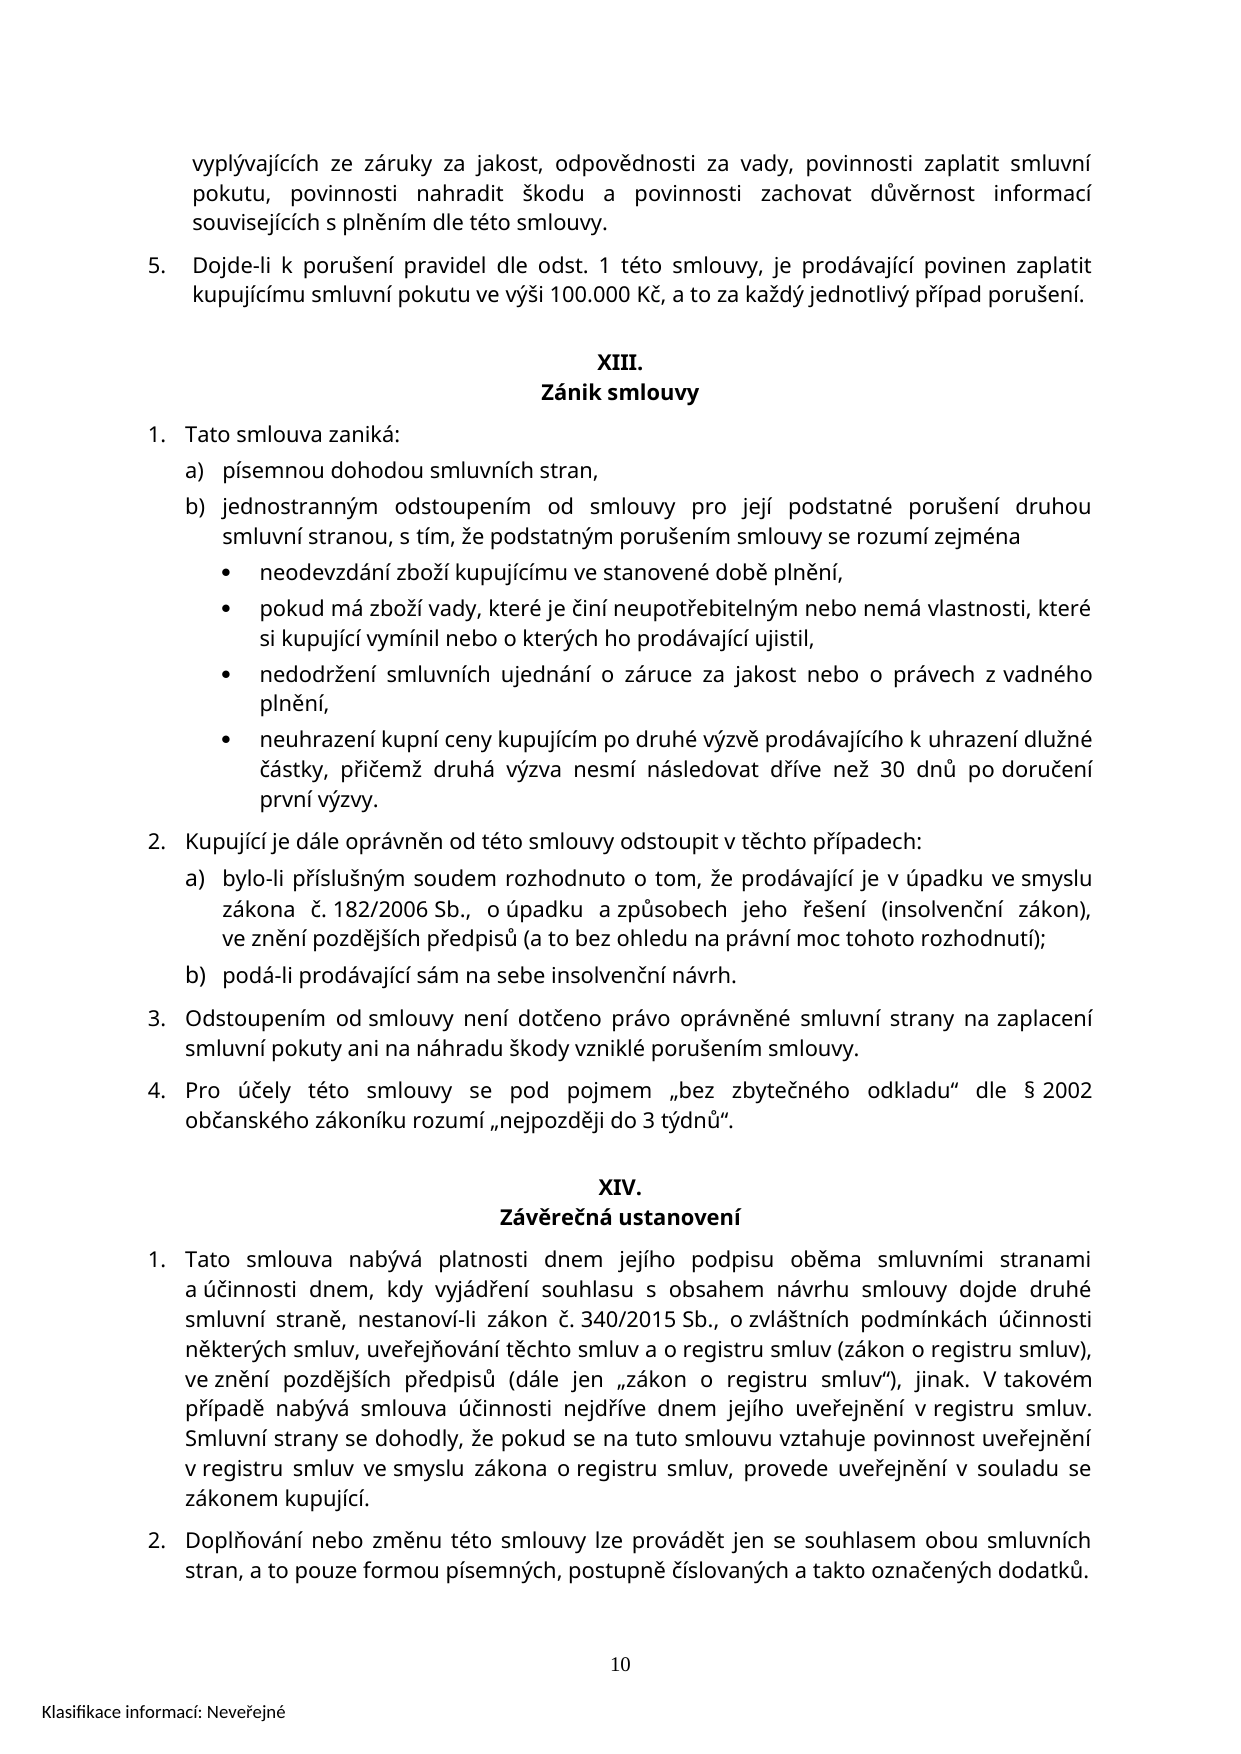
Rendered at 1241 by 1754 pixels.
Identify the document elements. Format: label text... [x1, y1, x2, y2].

list Kupující je dále oprávněn od této smlouvy odstoupit v těchto případech: [148, 826, 1092, 856]
list Doplňování nebo změnu této smlouvy lze provádět jen se souhlasem obou smluvních stran, a to pouze formou písemných, postupně číslovaných a takto označených dodatků. [148, 1525, 1092, 1584]
list nedodržení smluvních ujednání o záruce za jakost nebo o právech z vadného plnění, [222, 658, 1092, 718]
list Dojde-li k porušení pravidel dle odst. 1 této smlouvy, je prodávající povinen zaplatit kupujícímu smluvní pokutu ve výši 100.000 Kč, a to za každý jednotlivý případ porušení. [148, 249, 1092, 309]
list podá-li prodávající sám na sebe insolvenční návrh. [185, 959, 1092, 991]
list Tato smlouva zaniká: [148, 419, 1092, 448]
list bylo-li příslušným soudem rozhodnuto o tom, že prodávající je v úpadku ve smyslu zákona č. 182/2006 Sb., o úpadku a způsobech jeho řešení (insolvenční zákon), ve znění pozdějších předpisů (a to bez ohledu na právní moc tohoto rozhodnutí); [185, 862, 1092, 953]
list Tato smlouva nabývá platnosti dnem jejího podpisu oběma smluvními stranami a účinnosti dnem, kdy vyjádření souhlasu s obsahem návrhu smlouvy dojde druhé smluvní straně, nestanoví-li zákon č. 340/2015 Sb., o zvláštních podmínkách účinnosti některých smluv, uveřejňování těchto smluv a o registru smluv (zákon o registru smluv), ve znění pozdějších předpisů (dále jen „zákon o registru smluv“), jinak. V takovém případě nabývá smlouva účinnosti nejdříve dnem jejího uveřejnění v registru smluv. Smluvní strany se dohodly, že pokud se na tuto smlouvu vztahuje povinnost uveřejnění v registru smluv ve smyslu zákona o registru smluv, provede uveřejnění v souladu se zákonem kupující. [148, 1244, 1092, 1512]
list jednostranným odstoupením od smlouvy pro její podstatné porušení druhou smluvní stranou, s tím, že podstatným porušením smlouvy se rozumí zejména [185, 491, 1092, 550]
text XIV. Závěrečná ustanovení [148, 1172, 1092, 1232]
list pokud má zboží vady, které je činí neupotřebitelným nebo nemá vlastnosti, které si kupující vymínil nebo o kterých ho prodávající ujistil, [222, 593, 1092, 652]
list písemnou dohodou smluvních stran, [185, 455, 1092, 484]
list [148, 148, 1092, 237]
list Pro účely této smlouvy se pod pojmem „bez zbytečného odkladu“ dle § 2002 občanského zákoníku rozumí „nejpozději do 3 týdnů“. [148, 1075, 1092, 1135]
text XIII. Zánik smlouvy [148, 347, 1092, 406]
list Odstoupením od smlouvy není dotčeno právo oprávněné smluvní strany na zaplacení smluvní pokuty ani na náhradu škody vzniklé porušením smlouvy. [148, 1003, 1092, 1063]
list neodevzdání zboží kupujícímu ve stanovené době plnění, [222, 557, 1092, 586]
list neuhrazení kupní ceny kupujícím po druhé výzvě prodávajícího k uhrazení dlužné částky, přičemž druhá výzva nesmí následovat dříve než 30 dnů po doručení první výzvy. [222, 724, 1092, 814]
